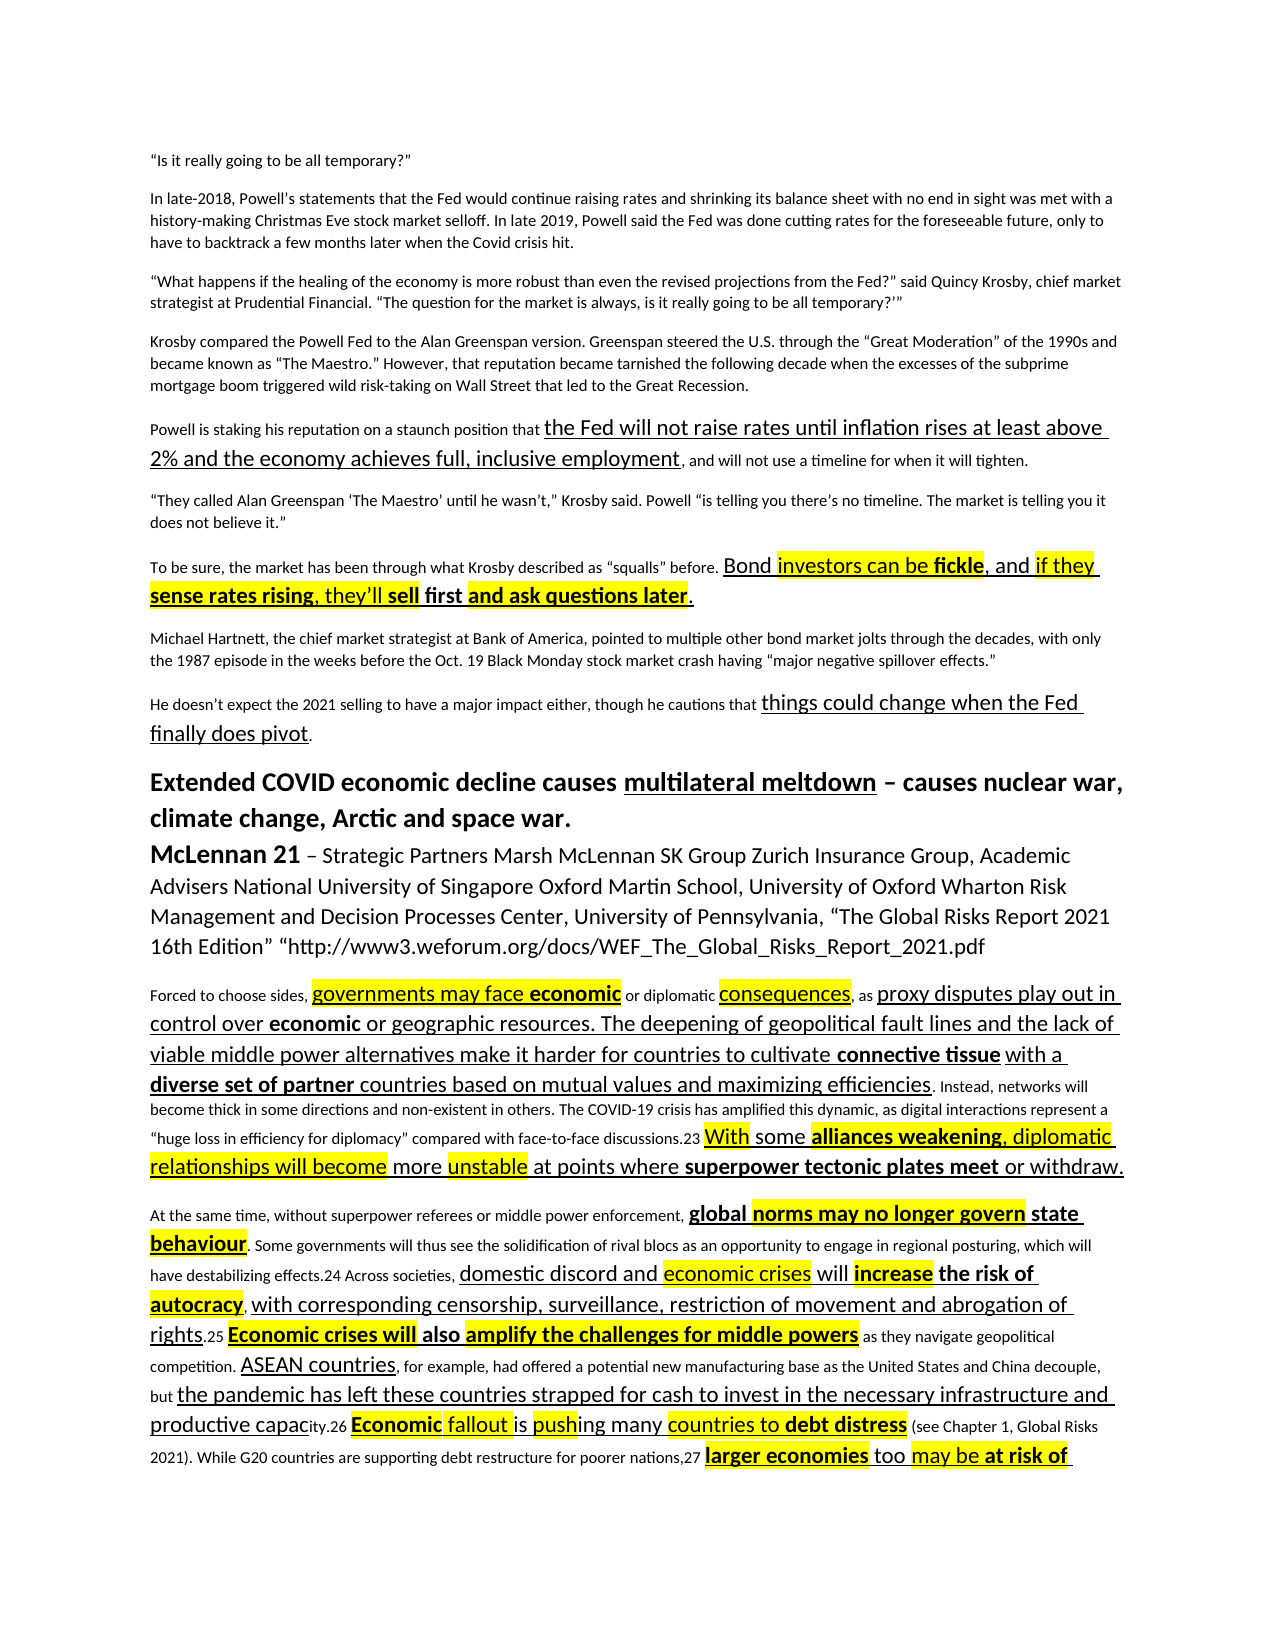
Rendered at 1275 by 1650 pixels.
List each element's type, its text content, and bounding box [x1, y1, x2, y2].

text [150, 1199, 1125, 1469]
subtitle Extended COVID economic decline causes multilateral meltdown – causes nuclear war, climate change, Arctic and space war. [150, 766, 1125, 834]
text McLennan 21 – Strategic Partners Marsh McLennan SK Group Zurich Insurance Group, Academic Advisers National University of Singapore Oxford Martin School, University of Oxford Wharton Risk Management and Decision Processes Center, University of Pennsylvania, “The Global Risks Report 2021 16th Edition” “http://www3.weforum.org/docs/WEF_The_Global_Risks_Report_2021.pdf [150, 837, 1125, 961]
text “What happens if the healing of the economy is more robust than even the revised projections from the Fed?” said Quincy Krosby, chief market strategist at Prudential Financial. “The question for the market is always, is it really going to be all temporary?’” [150, 271, 1125, 313]
text “Is it really going to be all temporary?” [150, 150, 1125, 170]
text To be sure, the market has been through what Krosby described as “squalls” before. Bond investors can be fickle, and if they sense rates rising, they’ll sell first and ask questions later. [150, 551, 1125, 609]
text In late-2018, Powell’s statements that the Fed would continue raising rates and shrinking its balance sheet with no end in sight was met with a history-making Christmas Eve stock market selloff. In late 2019, Powell said the Fed was done cutting rates for the foreseeable future, only to have to backtrack a few months later when the Covid crisis hit. [150, 188, 1125, 253]
text Forced to choose sides, governments may face economic or diplomatic consequences, as proxy disputes play out in control over economic or geographic resources. The deepening of geopolitical fault lines and the lack of viable middle power alternatives make it harder for countries to cultivate connective tissue with a diverse set of partner countries based on mutual values and maximizing efficiencies. Instead, networks will become thick in some directions and non-existent in others. The COVID-19 crisis has amplified this dynamic, as digital interactions represent a “huge loss in efficiency for diplomacy” compared with face-to-face discussions.23 With some alliances weakening, diplomatic relationships will become more unstable at points where superpower tectonic plates meet or withdraw. [150, 979, 1125, 1180]
text Powell is staking his reputation on a staunch position that the Fed will not raise rates until inflation rises at least above 2% and the economy achieves full, inclusive employment, and will not use a timeline for when it will tighten. [150, 413, 1125, 472]
text Michael Hartnett, the chief market strategist at Bank of America, pointed to multiple other bond market jolts through the decades, with only the 1987 episode in the weeks before the Oct. 19 Black Monday stock market crash having “major negative spillover effects.” [150, 628, 1125, 670]
text He doesn’t expect the 2021 selling to have a major impact either, though he cautions that things could change when the Fed finally does pivot. [150, 688, 1125, 747]
text “They called Alan Greenspan ‘The Maestro’ until he wasn’t,” Krosby said. Powell “is telling you there’s no timeline. The market is telling you it does not believe it.” [150, 491, 1125, 533]
text Krosby compared the Powell Fed to the Alan Greenspan version. Greenspan steered the U.S. through the “Great Moderation” of the 1990s and became known as “The Maestro.” However, that reputation became tarnished the following decade when the excesses of the subprime mortgage boom triggered wild risk-taking on Wall Street that led to the Great Recession. [150, 331, 1125, 395]
